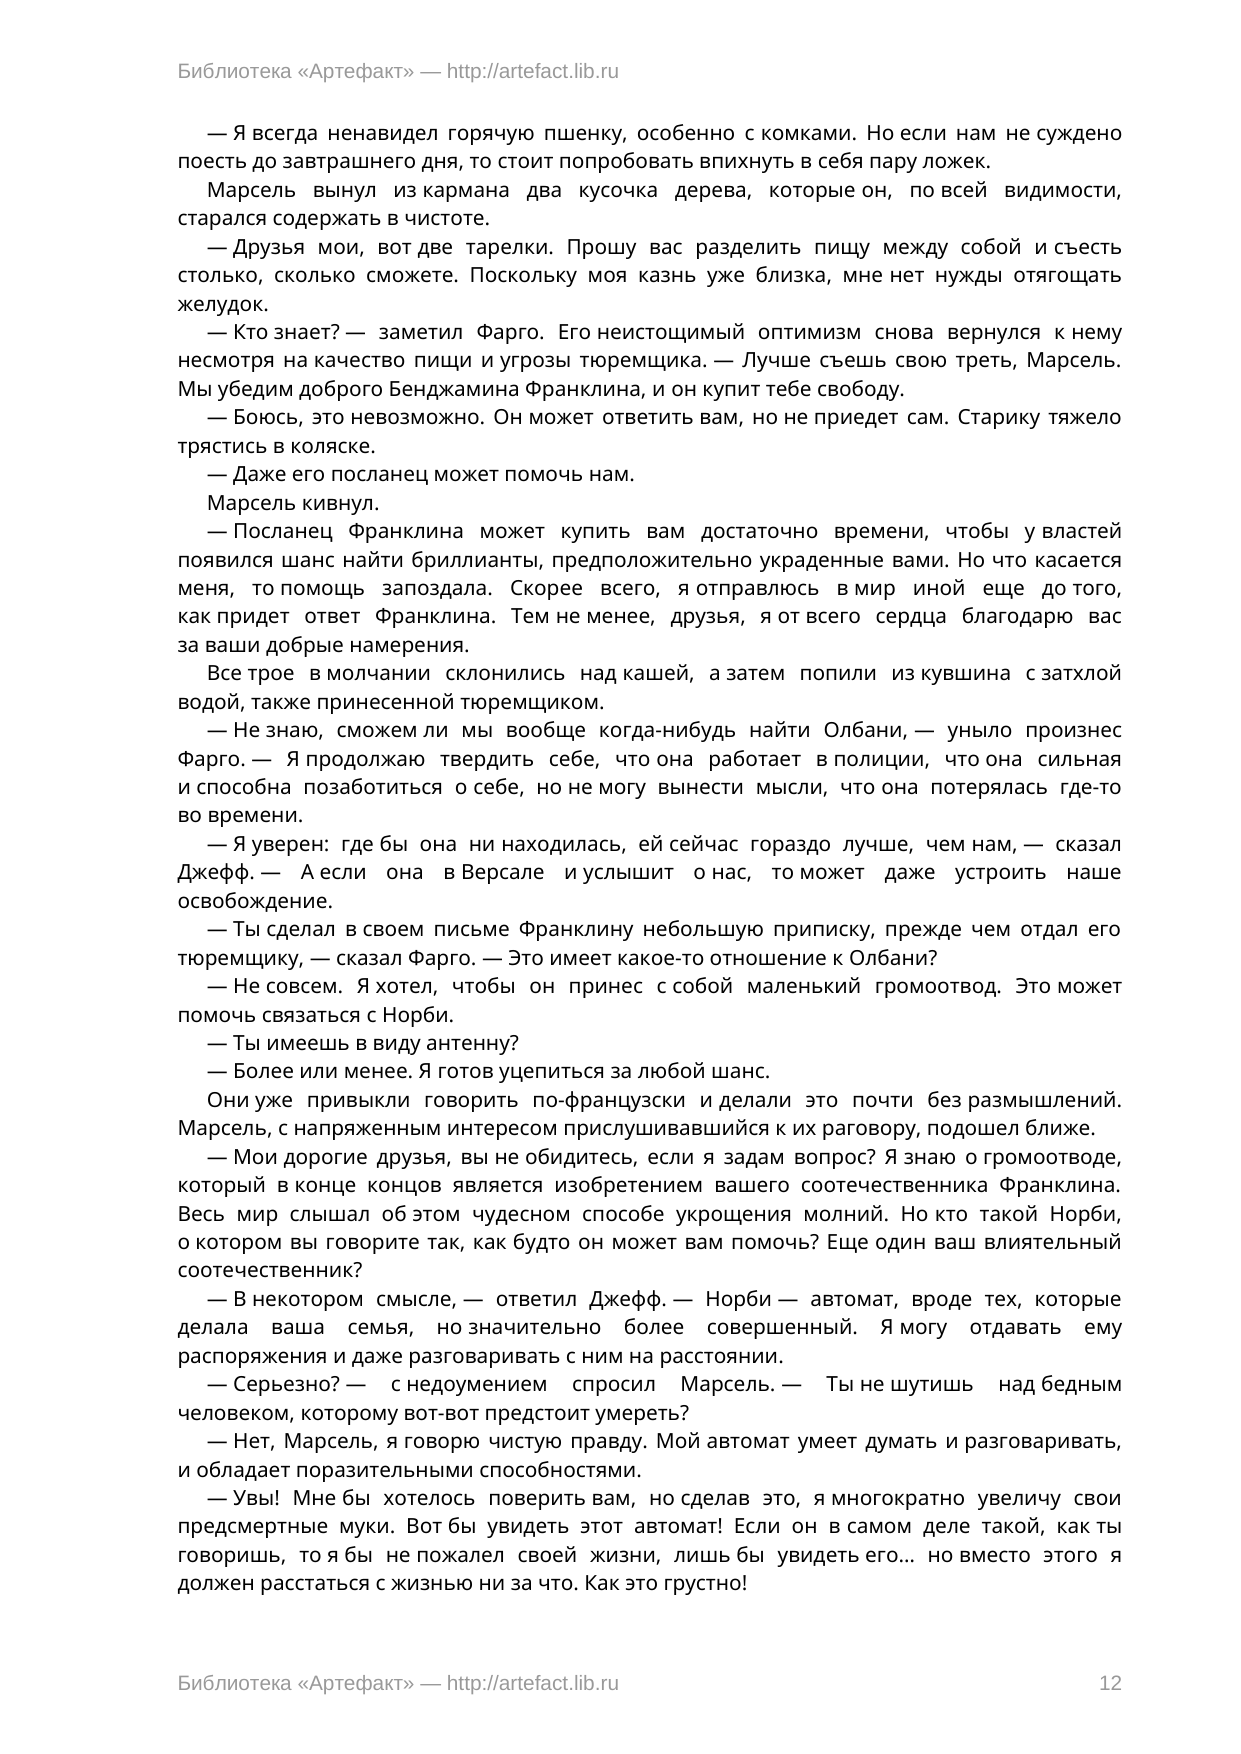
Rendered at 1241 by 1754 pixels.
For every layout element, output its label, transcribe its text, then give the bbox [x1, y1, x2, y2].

text — Не совсем. Я хотел, чтобы он принес с собой маленький громоотвод. Это может помочь связаться с Норби. [177, 971, 1122, 1028]
text — Даже его посланец может помочь нам. [177, 459, 1122, 488]
text — Я всегда ненавидел горячую пшенку, особенно с комками. Но если нам не суждено поесть до завтрашнего дня, то стоит попробовать впихнуть в себя пару ложек. [177, 118, 1122, 175]
text — Не знаю, сможем ли мы вообще когда-нибудь найти Олбани, — уныло произнес Фарго. — Я продолжаю твердить себе, что она работает в полиции, что она сильная и способна позаботиться о себе, но не могу вынести мысли, что она потерялась где-то во времени. [177, 715, 1122, 829]
text — Ты имеешь в виду антенну? [177, 1028, 1122, 1057]
text Марсель вынул из кармана два кусочка дерева, которые он, по всей видимости, старался содержать в чистоте. [177, 175, 1122, 232]
text — Серьезно? — с недоумением спросил Марсель. — Ты не шутишь над бедным человеком, которому вот-вот предстоит умереть? [177, 1369, 1122, 1426]
text — Кто знает? — заметил Фарго. Его неистощимый оптимизм снова вернулся к нему несмотря на качество пищи и угрозы тюремщика. — Лучше съешь свою треть, Марсель. Мы убедим доброго Бенджамина Франклина, и он купит тебе свободу. [177, 317, 1122, 402]
text — Более или менее. Я готов уцепиться за любой шанс. [177, 1057, 1122, 1085]
text — Боюсь, это невозможно. Он может ответить вам, но не приедет сам. Старику тяжело трястись в коляске. [177, 402, 1122, 459]
text — Мои дорогие друзья, вы не обидитесь, если я задам вопрос? Я знаю о громоотводе, который в конце концов является изобретением вашего соотечественника Франклина. Весь мир слышал об этом чудесном способе укрощения молний. Но кто такой Норби, о котором вы говорите так, как будто он может вам помочь? Еще один ваш влиятельный соотечественник? [177, 1142, 1122, 1284]
text Марсель кивнул. [177, 488, 1122, 516]
text Они уже привыкли говорить по-французски и делали это почти без размышлений. Марсель, с напряженным интересом прислушивавшийся к их раговору, подошел ближе. [177, 1085, 1122, 1142]
text — Ты сделал в своем письме Франклину небольшую приписку, прежде чем отдал его тюремщику, — сказал Фарго. — Это имеет какое-то отношение к Олбани? [177, 914, 1122, 971]
text Все трое в молчании склонились над кашей, а затем попили из кувшина с затхлой водой, также принесенной тюремщиком. [177, 658, 1122, 715]
text — Увы! Мне бы хотелось поверить вам, но сделав это, я многократно увеличу свои предсмертные муки. Вот бы увидеть этот автомат! Если он в самом деле такой, как ты говоришь, то я бы не пожалел своей жизни, лишь бы увидеть его… но вместо этого я должен расстаться с жизнью ни за что. Как это грустно! [177, 1483, 1122, 1597]
text — Нет, Марсель, я говорю чистую правду. Мой автомат умеет думать и разговаривать, и обладает поразительными способностями. [177, 1426, 1122, 1483]
text — В некотором смысле, — ответил Джефф. — Норби — автомат, вроде тех, которые делала ваша семья, но значительно более совершенный. Я могу отдавать ему распоряжения и даже разговаривать с ним на расстоянии. [177, 1284, 1122, 1369]
text — Посланец Франклина может купить вам достаточно времени, чтобы у властей появился шанс найти бриллианты, предположительно украденные вами. Но что касается меня, то помощь запоздала. Скорее всего, я отправлюсь в мир иной еще до того, как придет ответ Франклина. Тем не менее, друзья, я от всего сердца благодарю вас за ваши добрые намерения. [177, 516, 1122, 658]
text — Друзья мои, вот две тарелки. Прошу вас разделить пищу между собой и съесть столько, сколько сможете. Поскольку моя казнь уже близка, мне нет нужды отягощать желудок. [177, 232, 1122, 317]
text — Я уверен: где бы она ни находилась, ей сейчас гораздо лучше, чем нам, — сказал Джефф. — А если она в Версале и услышит о нас, то может даже устроить наше освобождение. [177, 829, 1122, 914]
